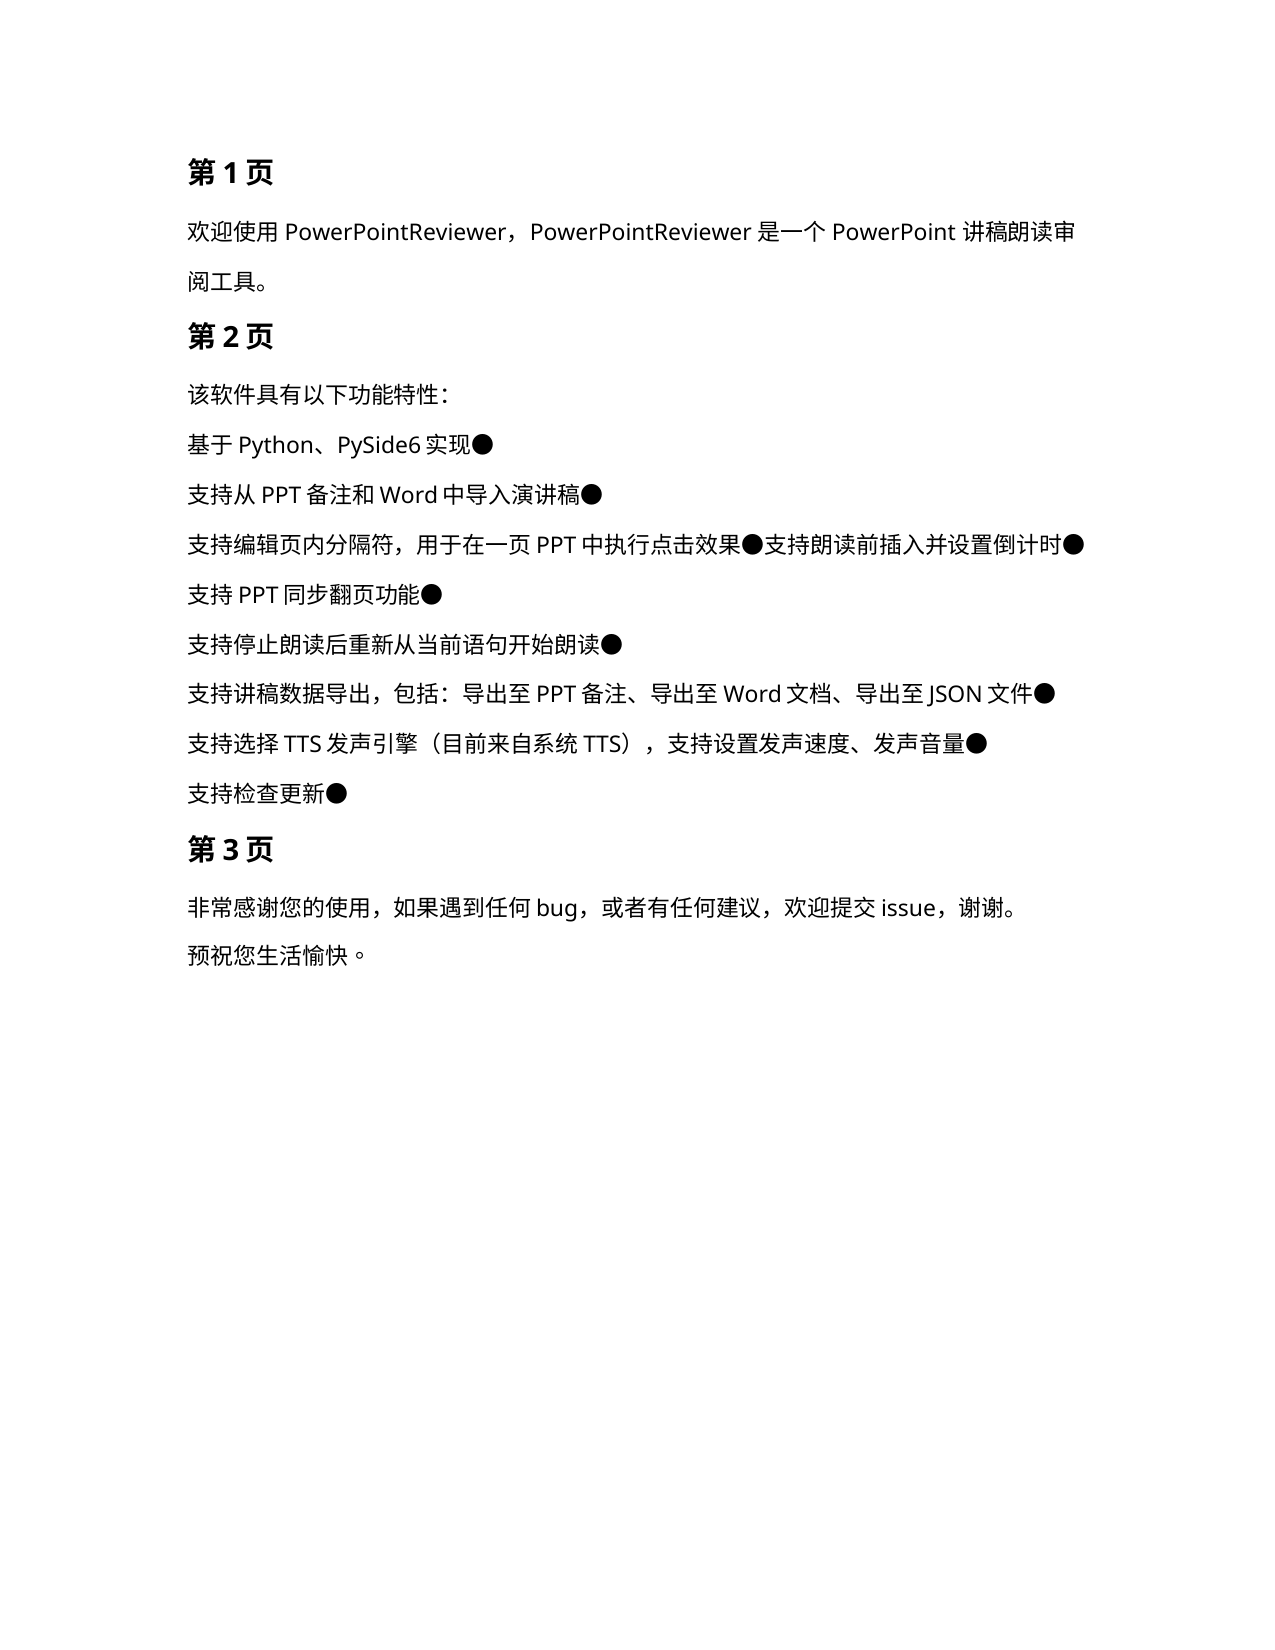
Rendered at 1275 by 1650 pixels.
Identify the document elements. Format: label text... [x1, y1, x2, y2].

text 支持PPT同步翻页功能● [187, 577, 1087, 610]
text 欢迎使用 PowerPointReviewer，PowerPointReviewer 是一个 PowerPoint 讲稿朗读审阅工具。 [187, 213, 1087, 297]
text 支持从PPT备注和Word中导入演讲稿● [187, 477, 1087, 510]
text 支持检查更新● [187, 776, 1087, 809]
text 基于Python、PySide6实现● [187, 427, 1087, 460]
text 支持编辑页内分隔符，用于在一页PPT中执行点击效果●支持朗读前插入并设置倒计时● [187, 527, 1087, 560]
text 支持选择TTS发声引擎（目前来自系统TTS），支持设置发声速度、发声音量● [187, 726, 1087, 760]
text 支持停止朗读后重新从当前语句开始朗读● [187, 627, 1087, 660]
text 预祝您生活愉快。 [187, 940, 1087, 971]
text 该软件具有以下功能特性： [187, 377, 1087, 410]
text 支持讲稿数据导出，包括：导出至PPT备注、导出至Word文档、导出至JSON文件● [187, 676, 1087, 710]
subtitle 第2页 [187, 313, 1087, 356]
subtitle 第3页 [187, 826, 1087, 868]
text 非常感谢您的使用，如果遇到任何bug，或者有任何建议，欢迎提交issue，谢谢。 [187, 890, 1087, 923]
subtitle 第1页 [187, 150, 1087, 192]
